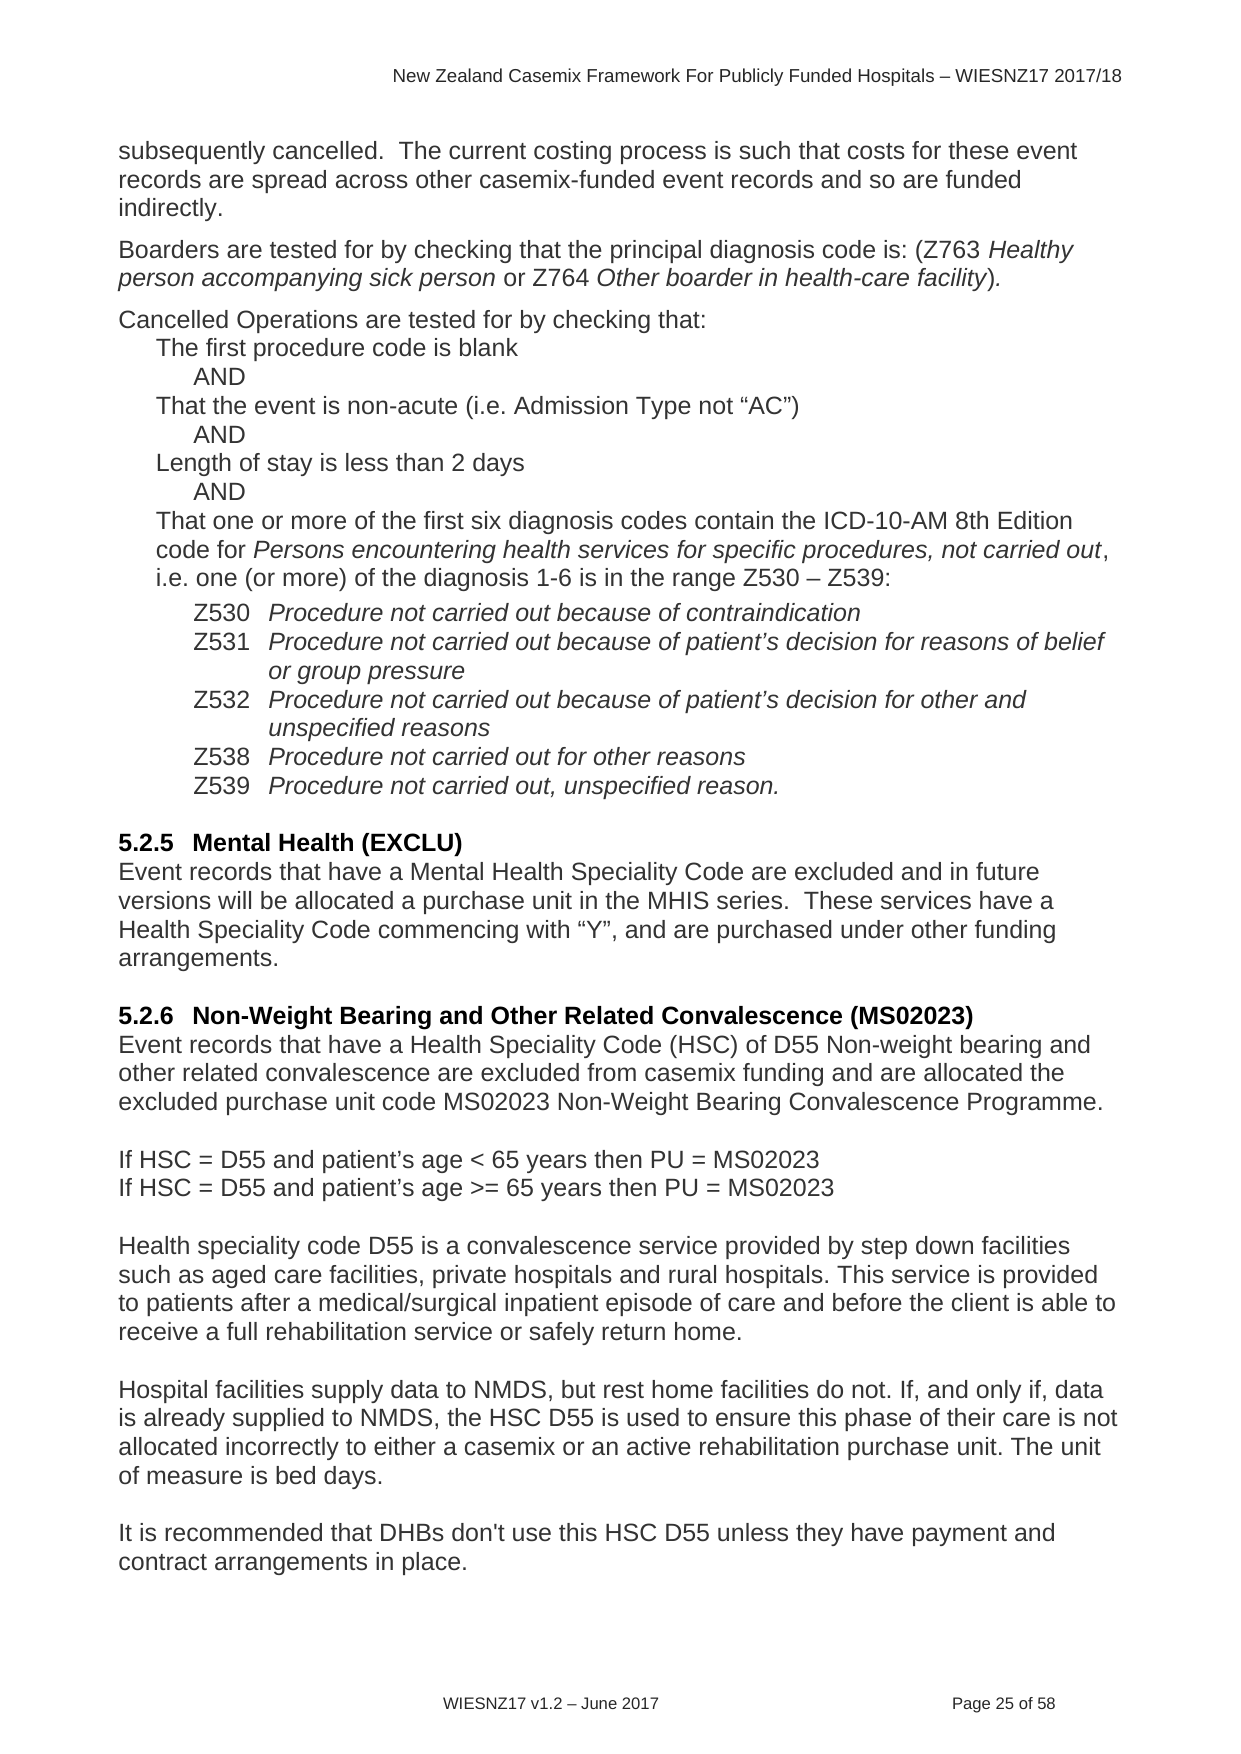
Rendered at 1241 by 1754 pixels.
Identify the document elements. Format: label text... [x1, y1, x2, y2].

text That the event is non-acute (i.e. Admission Type not “AC”) [118, 391, 1122, 419]
text Event records that have a Health Speciality Code (HSC) of D55 Non-weight bearing and other related convalescence are excluded from casemix funding and are allocated the excluded purchase unit code MS02023 Non-Weight Bearing Convalescence Programme. [118, 1029, 1122, 1116]
text Boarders are tested for by checking that the principal diagnosis code is: (Z763 Healthy person accompanying sick person or Z764 Other boarder in health-care facility). [118, 234, 1122, 292]
text Cancelled Operations are tested for by checking that: [118, 304, 1122, 333]
text AND [193, 477, 1122, 506]
subtitle Non-Weight Bearing and Other Related Convalescence (MS02023) [118, 1001, 1122, 1029]
text It is recommended that DHBs don't use this HSC D55 unless they have payment and contract arrangements in place. [118, 1518, 1122, 1576]
text Health speciality code D55 is a convalescence service provided by step down facilities such as aged care facilities, private hospitals and rural hospitals. This service is provided to patients after a medical/surgical inpatient episode of care and before the client is able to receive a full rehabilitation service or safely return home. [118, 1231, 1122, 1346]
text AND [193, 419, 1122, 448]
text Length of stay is less than 2 days [118, 448, 1122, 477]
text Z532 Procedure not carried out because of patient’s decision for other and unspecified reasons [193, 684, 1122, 742]
text Z530 Procedure not carried out because of contraindication [118, 598, 1122, 627]
text Z539 Procedure not carried out, unspecified reason. [118, 771, 1122, 799]
text AND [193, 362, 1122, 391]
text The first procedure code is blank [118, 333, 1122, 362]
subtitle Mental Health (EXCLU) [118, 828, 1122, 857]
text Hospital facilities supply data to NMDS, but rest home facilities do not. If, and only if, data is already supplied to NMDS, the HSC D55 is used to ensure this phase of their care is not allocated incorrectly to either a casemix or an active rehabilitation purchase unit. The unit of measure is bed days. [118, 1374, 1122, 1489]
text If HSC = D55 and patient’s age < 65 years then PU = MS02023 [118, 1144, 1122, 1173]
text Z531 Procedure not carried out because of patient’s decision for reasons of belief or group pressure [193, 627, 1122, 684]
text If HSC = D55 and patient’s age >= 65 years then PU = MS02023 [118, 1173, 1122, 1202]
text Z538 Procedure not carried out for other reasons [118, 742, 1122, 771]
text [118, 136, 1122, 222]
text That one or more of the first six diagnosis codes contain the ICD-10-AM 8th Edition code for Persons encountering health services for specific procedures, not carried out, i.e. one (or more) of the diagnosis 1-6 is in the range Z530 – Z539: [156, 506, 1122, 592]
text Event records that have a Mental Health Speciality Code are excluded and in future versions will be allocated a purchase unit in the MHIS series. These services have a Health Speciality Code commencing with “Y”, and are purchased under other funding arrangements. [118, 857, 1122, 972]
